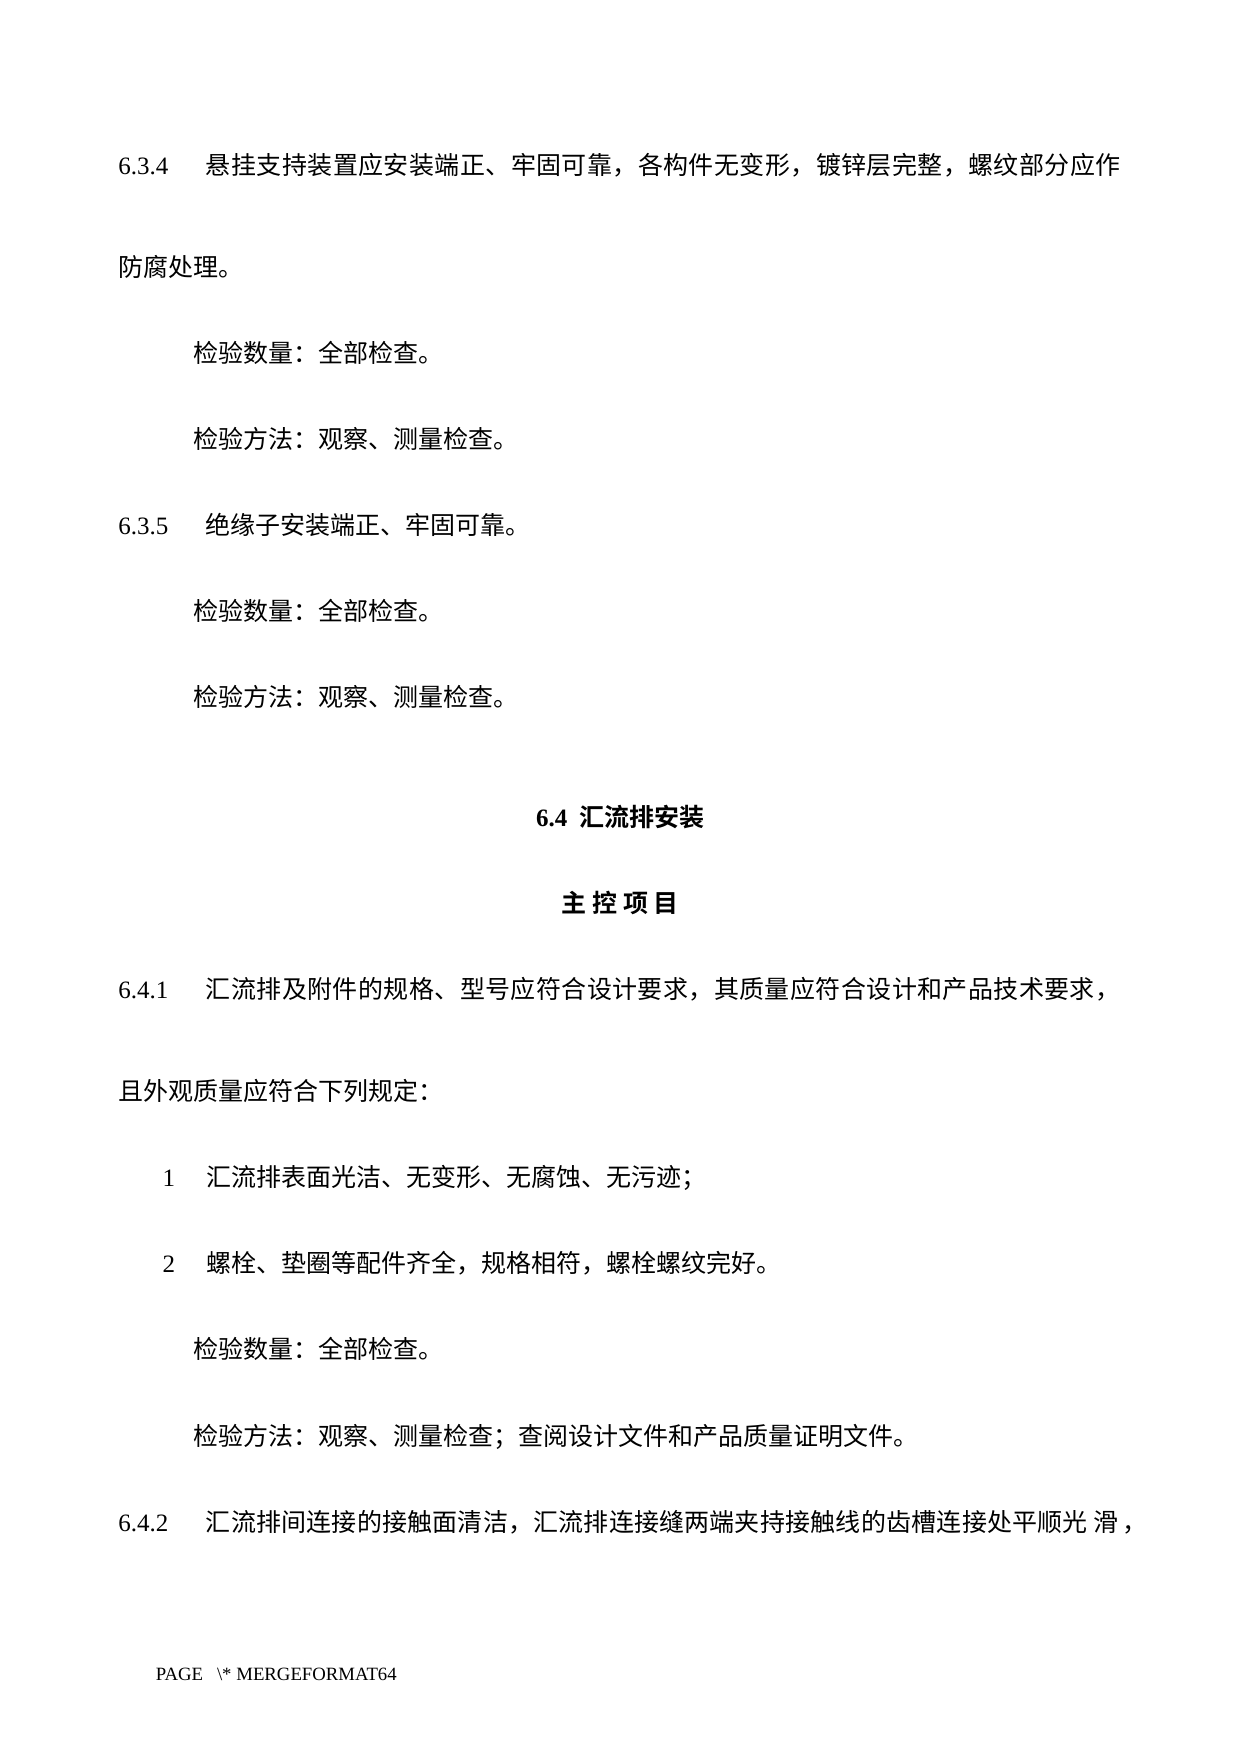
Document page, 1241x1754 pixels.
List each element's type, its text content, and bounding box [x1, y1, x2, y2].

list 螺栓、垫圈等配件齐全，规格相符，螺栓螺纹完好。 [162, 1228, 1122, 1296]
text 检验数量：全部检查。 [118, 1314, 1122, 1382]
text 检验方法：观察、测量检查。 [118, 404, 1122, 472]
subtitle 悬挂支持装置应安装端正、牢固可靠，各构件无变形，镀锌层完整，螺纹部分应作防腐处理。 [118, 130, 1122, 300]
list 汇流排表面光洁、无变形、无腐蚀、无污迹； [162, 1142, 1122, 1210]
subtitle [118, 1486, 1122, 1554]
text 检验方法：观察、测量检查；查阅设计文件和产品质量证明文件。 [118, 1400, 1122, 1468]
text 检验方法：观察、测量检查。 [118, 662, 1122, 730]
subtitle 汇流排及附件的规格、型号应符合设计要求，其质量应符合设计和产品技术要求， 且外观质量应符合下列规定： [118, 954, 1122, 1124]
text 主 控 项 目 [118, 868, 1122, 936]
subtitle 绝缘子安装端正、牢固可靠。 [118, 490, 1122, 558]
text 检验数量：全部检查。 [118, 318, 1122, 386]
text 检验数量：全部检查。 [118, 576, 1122, 644]
subtitle 汇流排安装 [118, 782, 1122, 850]
